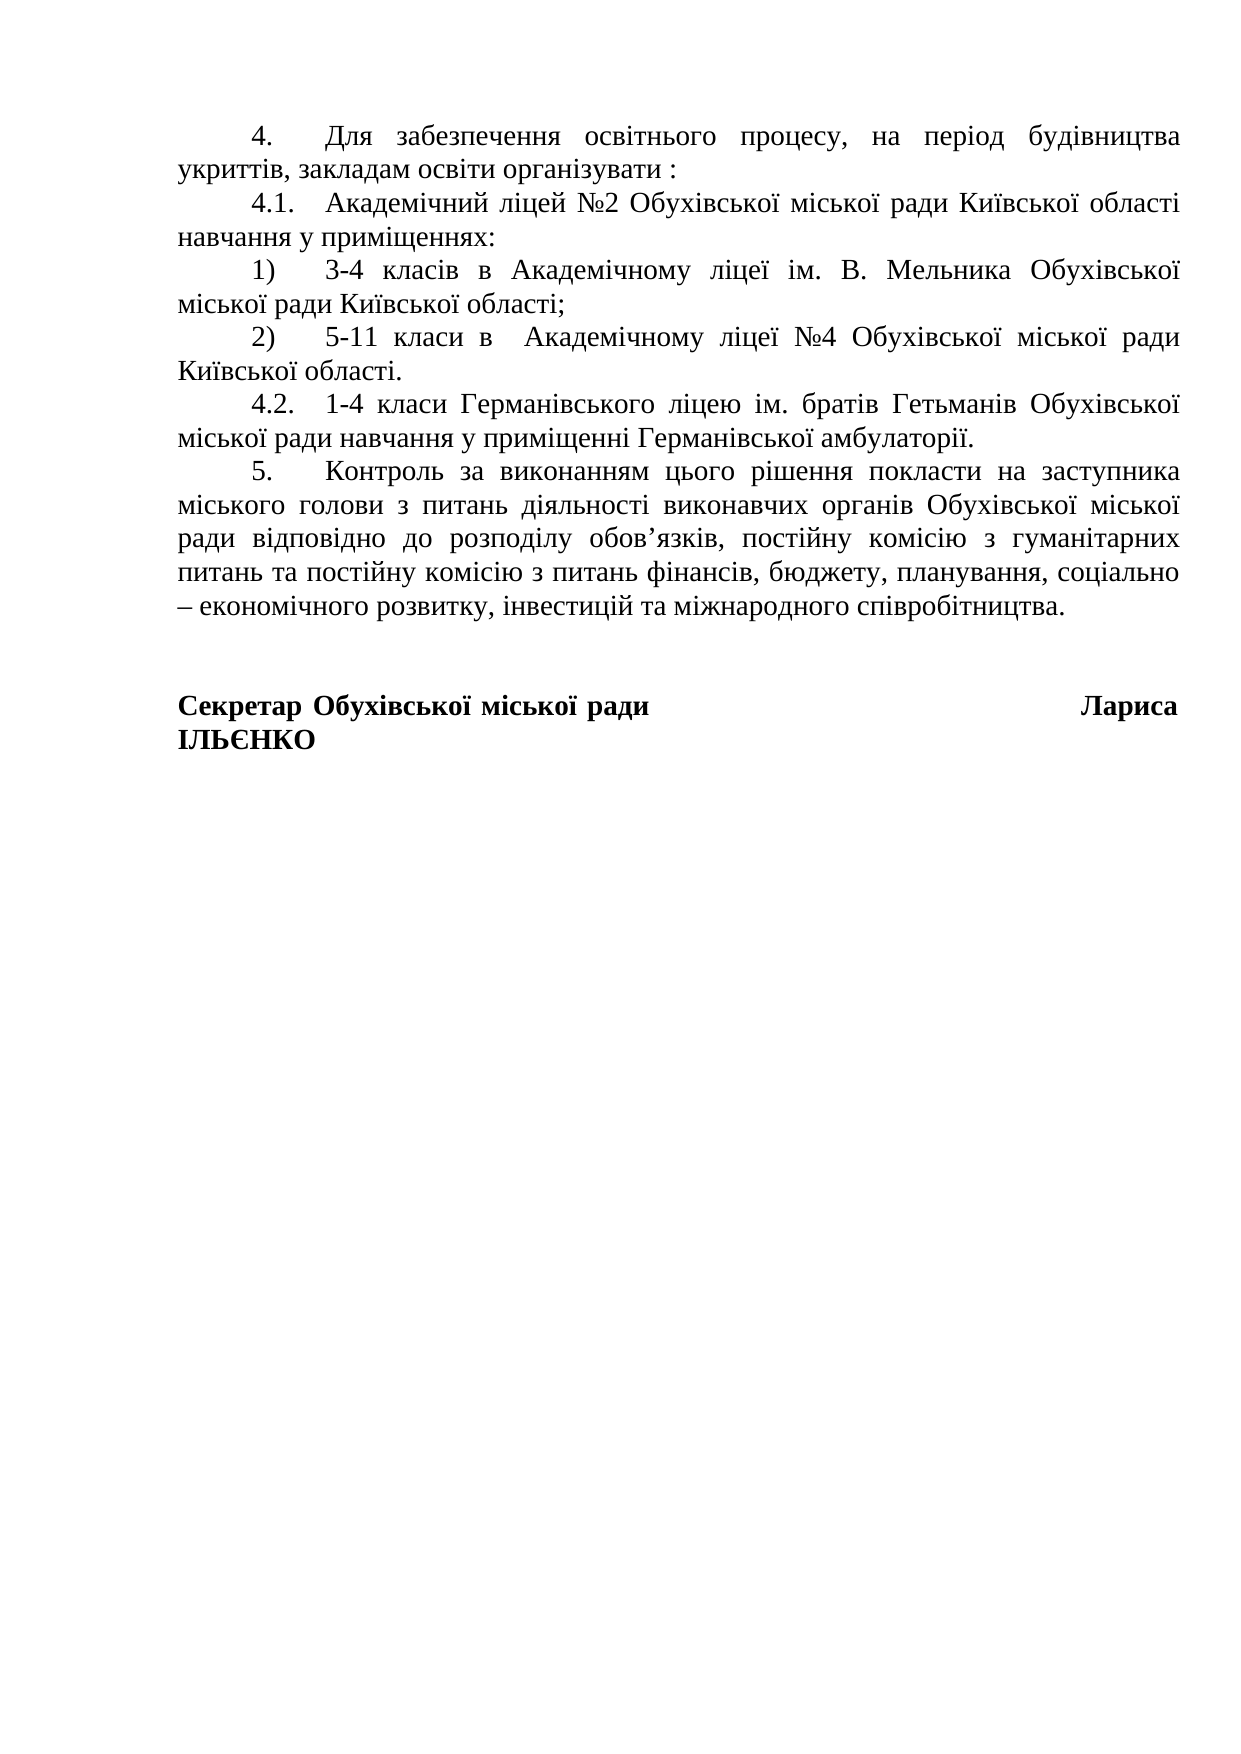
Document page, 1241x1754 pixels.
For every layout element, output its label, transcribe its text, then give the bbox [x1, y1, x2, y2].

list 5-11 класи в Академічному ліцеї №4 Обухівської міської ради Київської області. [177, 319, 1181, 386]
list 1-4 класи Германівського ліцею ім. братів Гетьманів Обухівської міської ради навчання у приміщенні Германівської амбулаторії. [177, 386, 1181, 453]
list Академічний ліцей №2 Обухівської міської ради Київської області навчання у приміщеннях: [177, 185, 1181, 252]
list Контроль за виконанням цього рішення покласти на заступника міського голови з питань діяльності виконавчих органів Обухівської міської ради відповідно до розподілу обов’язків, постійну комісію з гуманітарних питань та постійну комісію з питань фінансів, бюджету, планування, соціально – економічного розвитку, інвестицій та міжнародного співробітництва. [177, 453, 1181, 621]
text Секретар Обухівської міської ради Лариса ІЛЬЄНКО [177, 688, 1181, 755]
list Для забезпечення освітнього процесу, на період будівництва укриттів, закладам освіти організувати : [177, 118, 1181, 185]
list 3-4 класів в Академічному ліцеї ім. В. Мельника Обухівської міської ради Київської області; [177, 252, 1181, 319]
